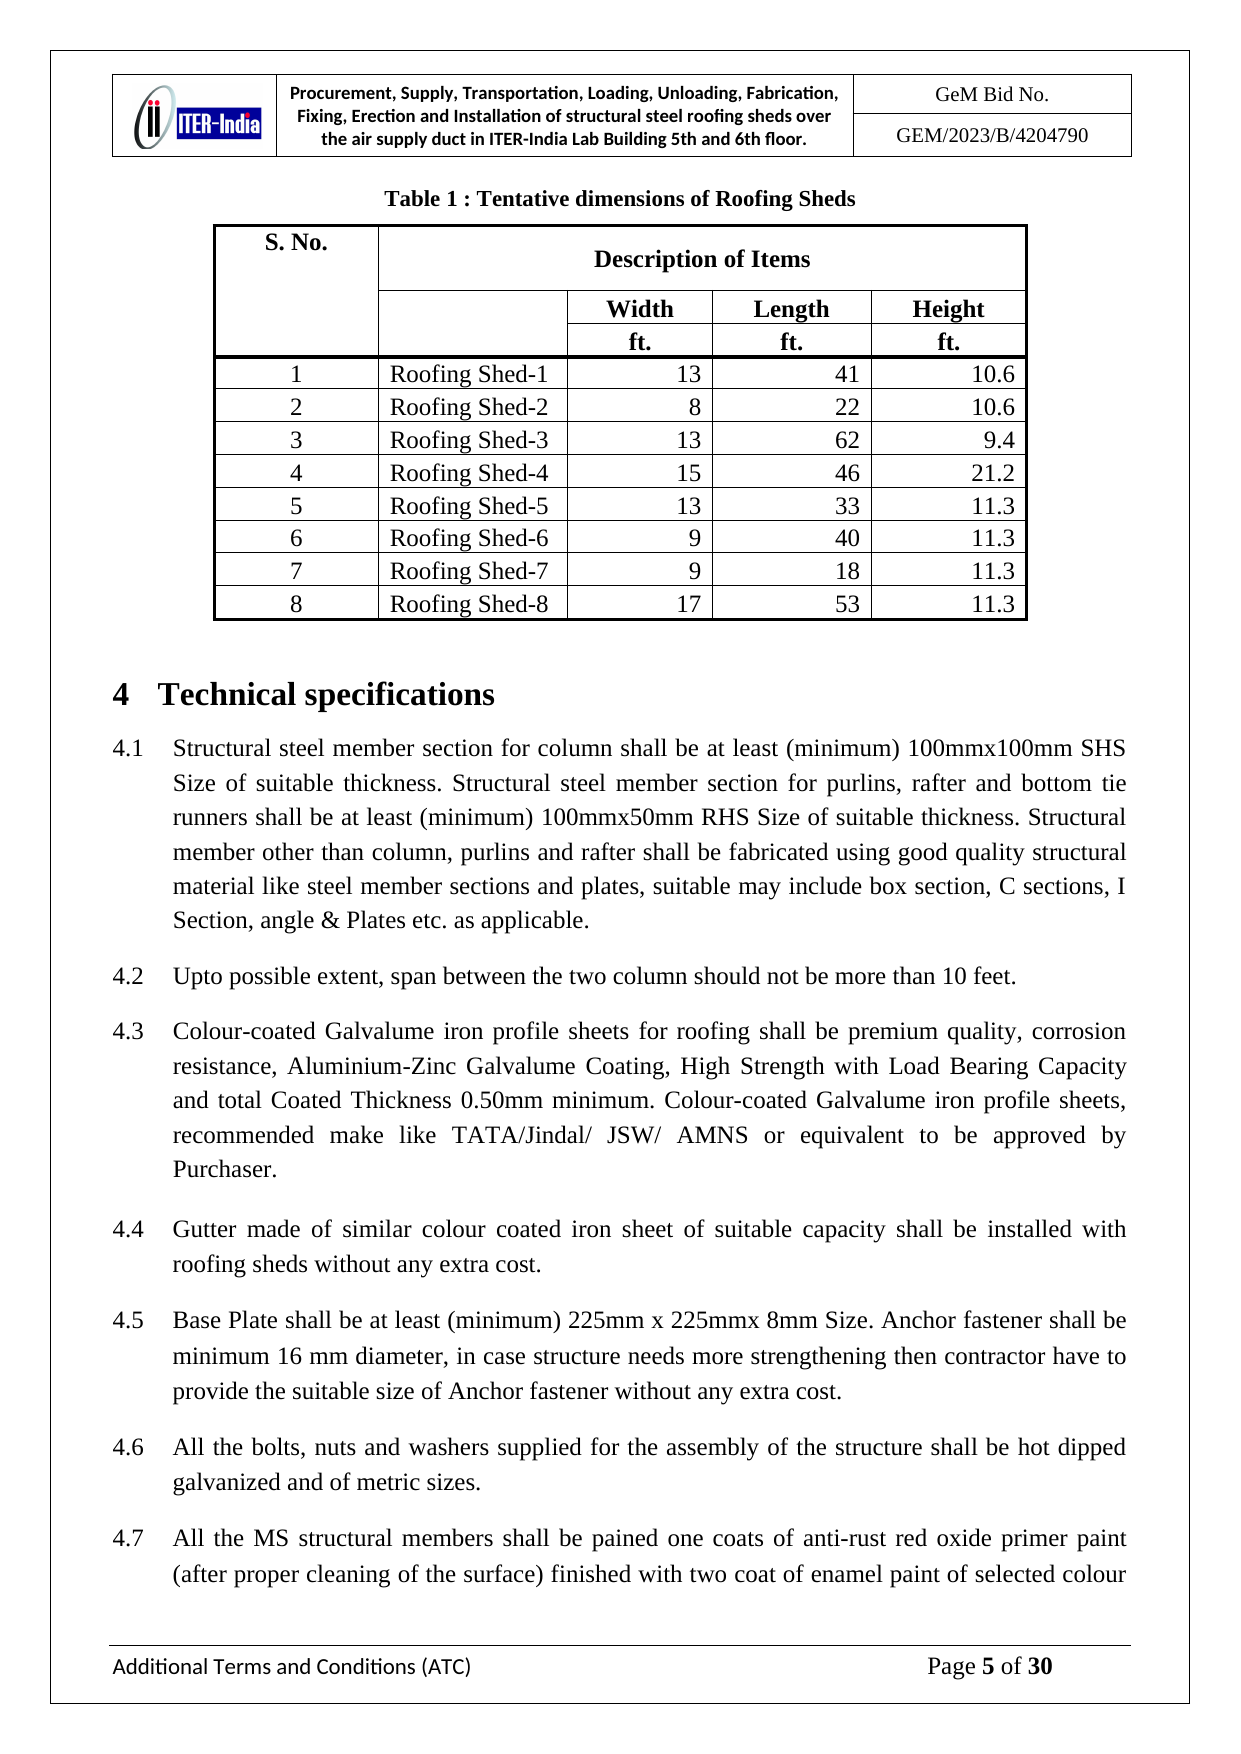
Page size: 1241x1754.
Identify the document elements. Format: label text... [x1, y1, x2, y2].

table_cell 21.2 [872, 455, 1025, 487]
table_cell ft. [872, 324, 1025, 355]
table_cell Roofing Shed-4 [379, 455, 567, 487]
table_cell Roofing Shed-2 [379, 389, 567, 421]
table_cell 13 [568, 422, 712, 454]
table_cell 15 [568, 455, 712, 487]
table_cell 13 [568, 488, 712, 519]
table_cell 11.3 [872, 521, 1025, 552]
table_cell 62 [713, 422, 871, 454]
picture [132, 83, 263, 149]
table_cell 11.3 [872, 586, 1025, 618]
table_cell ft. [713, 324, 871, 355]
table_cell [379, 291, 567, 355]
table_cell 18 [713, 553, 871, 585]
table_cell 6 [216, 521, 378, 552]
table_cell Height [872, 291, 1025, 323]
table_cell 40 [713, 521, 871, 552]
table_cell 1 [216, 359, 378, 388]
table_cell Roofing Shed-5 [379, 488, 567, 519]
table_cell 8 [568, 389, 712, 421]
table_cell 2 [216, 389, 378, 421]
table_cell 53 [713, 586, 871, 618]
table_cell Roofing Shed-1 [379, 359, 567, 388]
table_cell 46 [713, 455, 871, 487]
table_cell Width [568, 291, 712, 323]
subtitle All the bolts, nuts and washers supplied for the assembly of the structure shall be hot dipped galvanized and of metric sizes. [112, 1427, 1128, 1498]
table_cell 13 [568, 359, 712, 388]
table_cell 7 [216, 553, 378, 585]
table_cell 33 [713, 488, 871, 519]
table_cell 22 [713, 389, 871, 421]
text Table 1 : Tentative dimensions of Roofing Sheds [112, 185, 1128, 212]
subtitle Colour-coated Galvalume iron profile sheets for roofing shall be premium quality, corrosion resistance, Aluminium-Zinc Galvalume Coating, High Strength with Load Bearing Capacity and total Coated Thickness 0.50mm minimum. Colour-coated Galvalume iron profile sheets, recommended make like TATA/Jindal/ JSW/ AMNS or equivalent to be approved by Purchaser. [112, 1016, 1128, 1183]
table_cell Roofing Shed-7 [379, 553, 567, 585]
table_cell 41 [713, 359, 871, 388]
table_cell Roofing Shed-6 [379, 521, 567, 552]
table_cell 10.6 [872, 389, 1025, 421]
table_cell 3 [216, 422, 378, 454]
table_cell 4 [216, 455, 378, 487]
table_cell 9 [568, 521, 712, 552]
subtitle Technical specifications [112, 674, 1128, 712]
table_cell 11.3 [872, 488, 1025, 519]
table_cell 9.4 [872, 422, 1025, 454]
table_cell Length [713, 291, 871, 323]
table_cell 9 [568, 553, 712, 585]
table_cell 5 [216, 488, 378, 519]
table_cell Roofing Shed-3 [379, 422, 567, 454]
subtitle Upto possible extent, span between the two column should not be more than 10 feet. [112, 961, 1128, 990]
table_cell 10.6 [872, 359, 1025, 388]
subtitle Gutter made of similar colour coated iron sheet of suitable capacity shall be installed with roofing sheds without any extra cost. [112, 1209, 1128, 1280]
table_cell Roofing Shed-8 [379, 586, 567, 618]
table_cell 11.3 [872, 553, 1025, 585]
table_header Description of Items [379, 227, 1025, 290]
table_cell 17 [568, 586, 712, 618]
table_cell 8 [216, 586, 378, 618]
subtitle Base Plate shall be at least (minimum) 225mm x 225mmx 8mm Size. Anchor fastener shall be minimum 16 mm diameter, in case structure needs more strengthening then contractor have to provide the suitable size of Anchor fastener without any extra cost. [112, 1300, 1128, 1407]
subtitle Structural steel member section for column shall be at least (minimum) 100mmx100mm SHS Size of suitable thickness. Structural steel member section for purlins, rafter and bottom tie runners shall be at least (minimum) 100mmx50mm RHS Size of suitable thickness. Structural member other than column, purlins and rafter shall be fabricated using good quality structural material like steel member sections and plates, suitable may include box section, C sections, I Section, angle & Plates etc. as applicable. [112, 733, 1128, 934]
table_cell ft. [568, 324, 712, 355]
table_header S. No. [216, 227, 378, 355]
